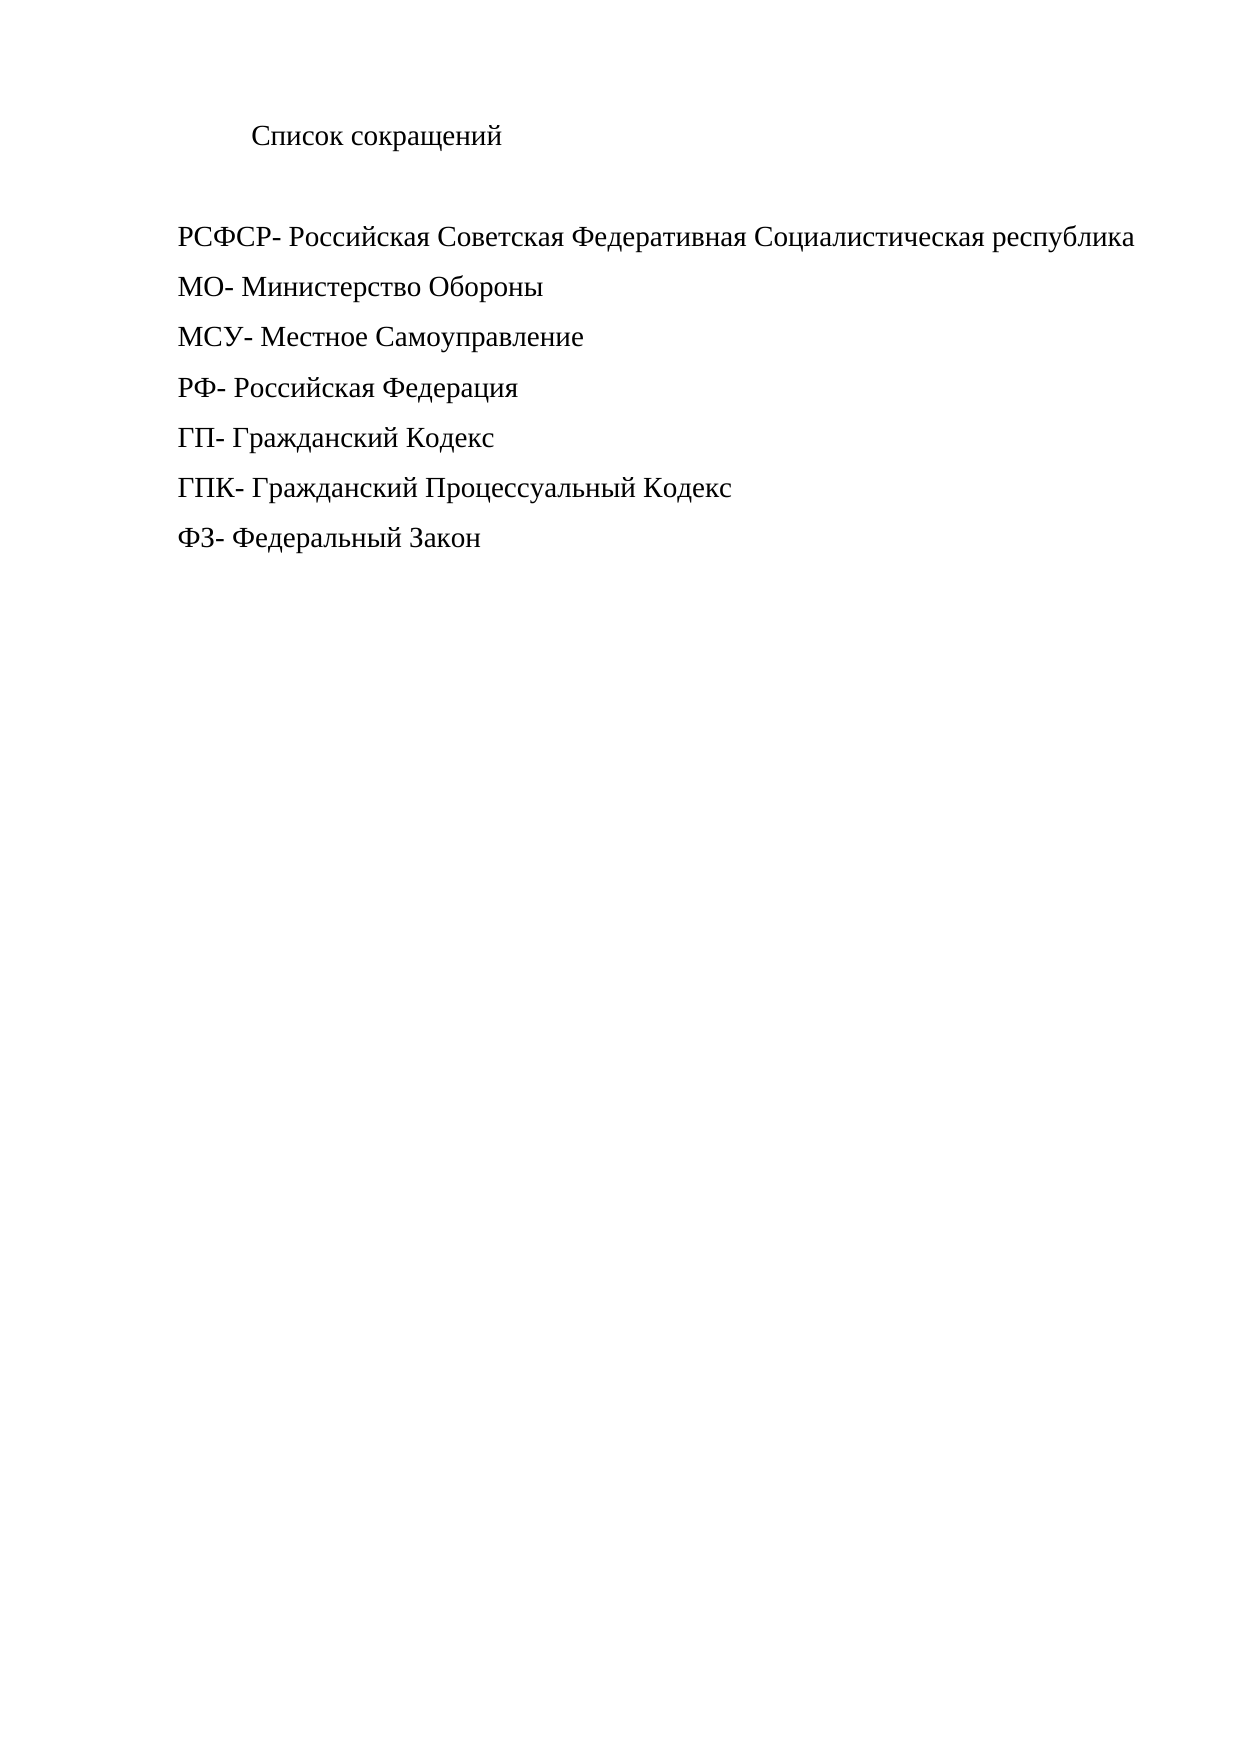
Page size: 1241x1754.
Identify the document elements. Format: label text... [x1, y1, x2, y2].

text ФЗ- Федеральный Закон [177, 521, 1152, 554]
text МСУ- Местное Самоуправление [177, 319, 1152, 353]
text РСФСР- Российская Советская Федеративная Социалистическая республика [177, 219, 1152, 252]
text ГП- Гражданский Кодекс [177, 420, 1152, 453]
text Список сокращений [177, 118, 1152, 152]
text МО- Министерство Обороны [177, 269, 1152, 303]
text РФ- Российская Федерация [177, 370, 1152, 403]
text ГПК- Гражданский Процессуальный Кодекс [177, 470, 1152, 504]
